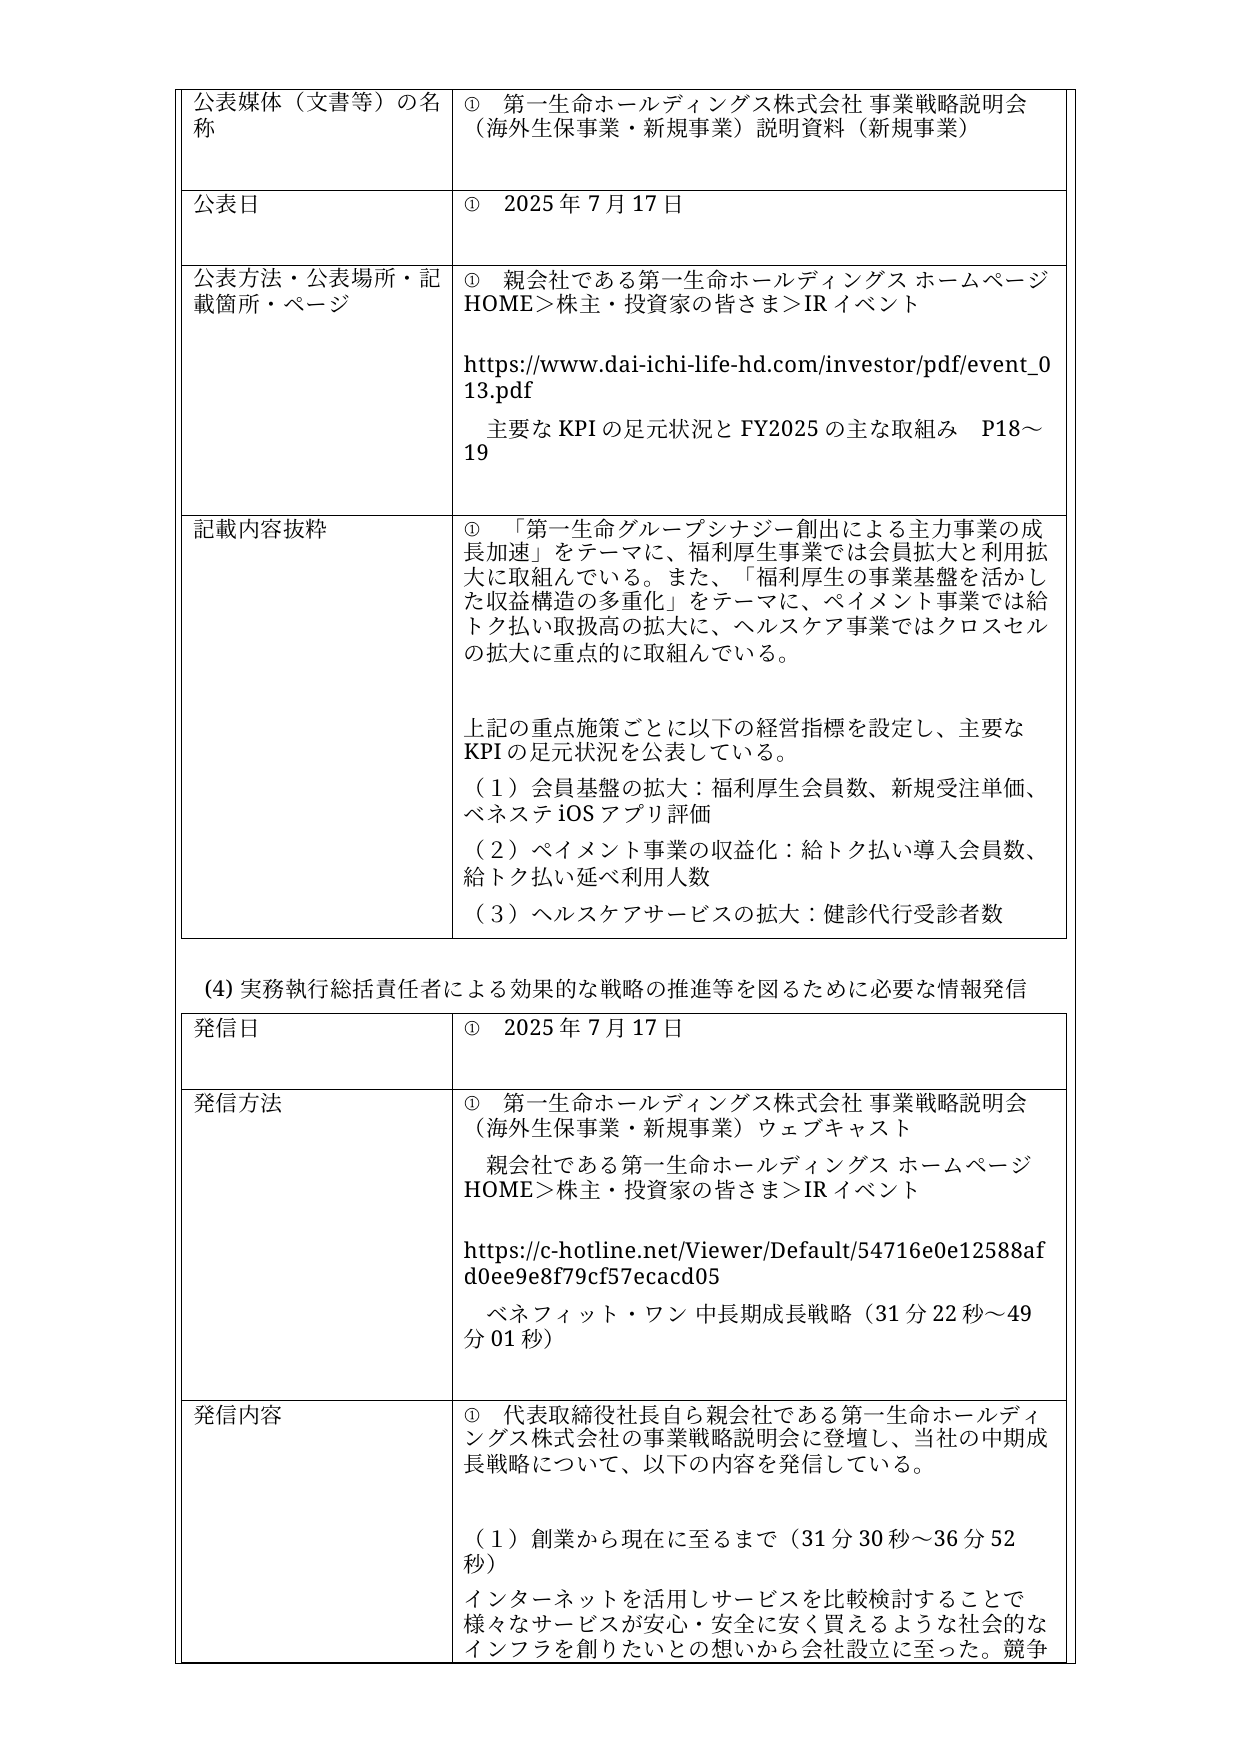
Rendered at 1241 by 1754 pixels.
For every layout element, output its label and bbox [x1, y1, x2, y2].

table_cell [176, 90, 1075, 1663]
